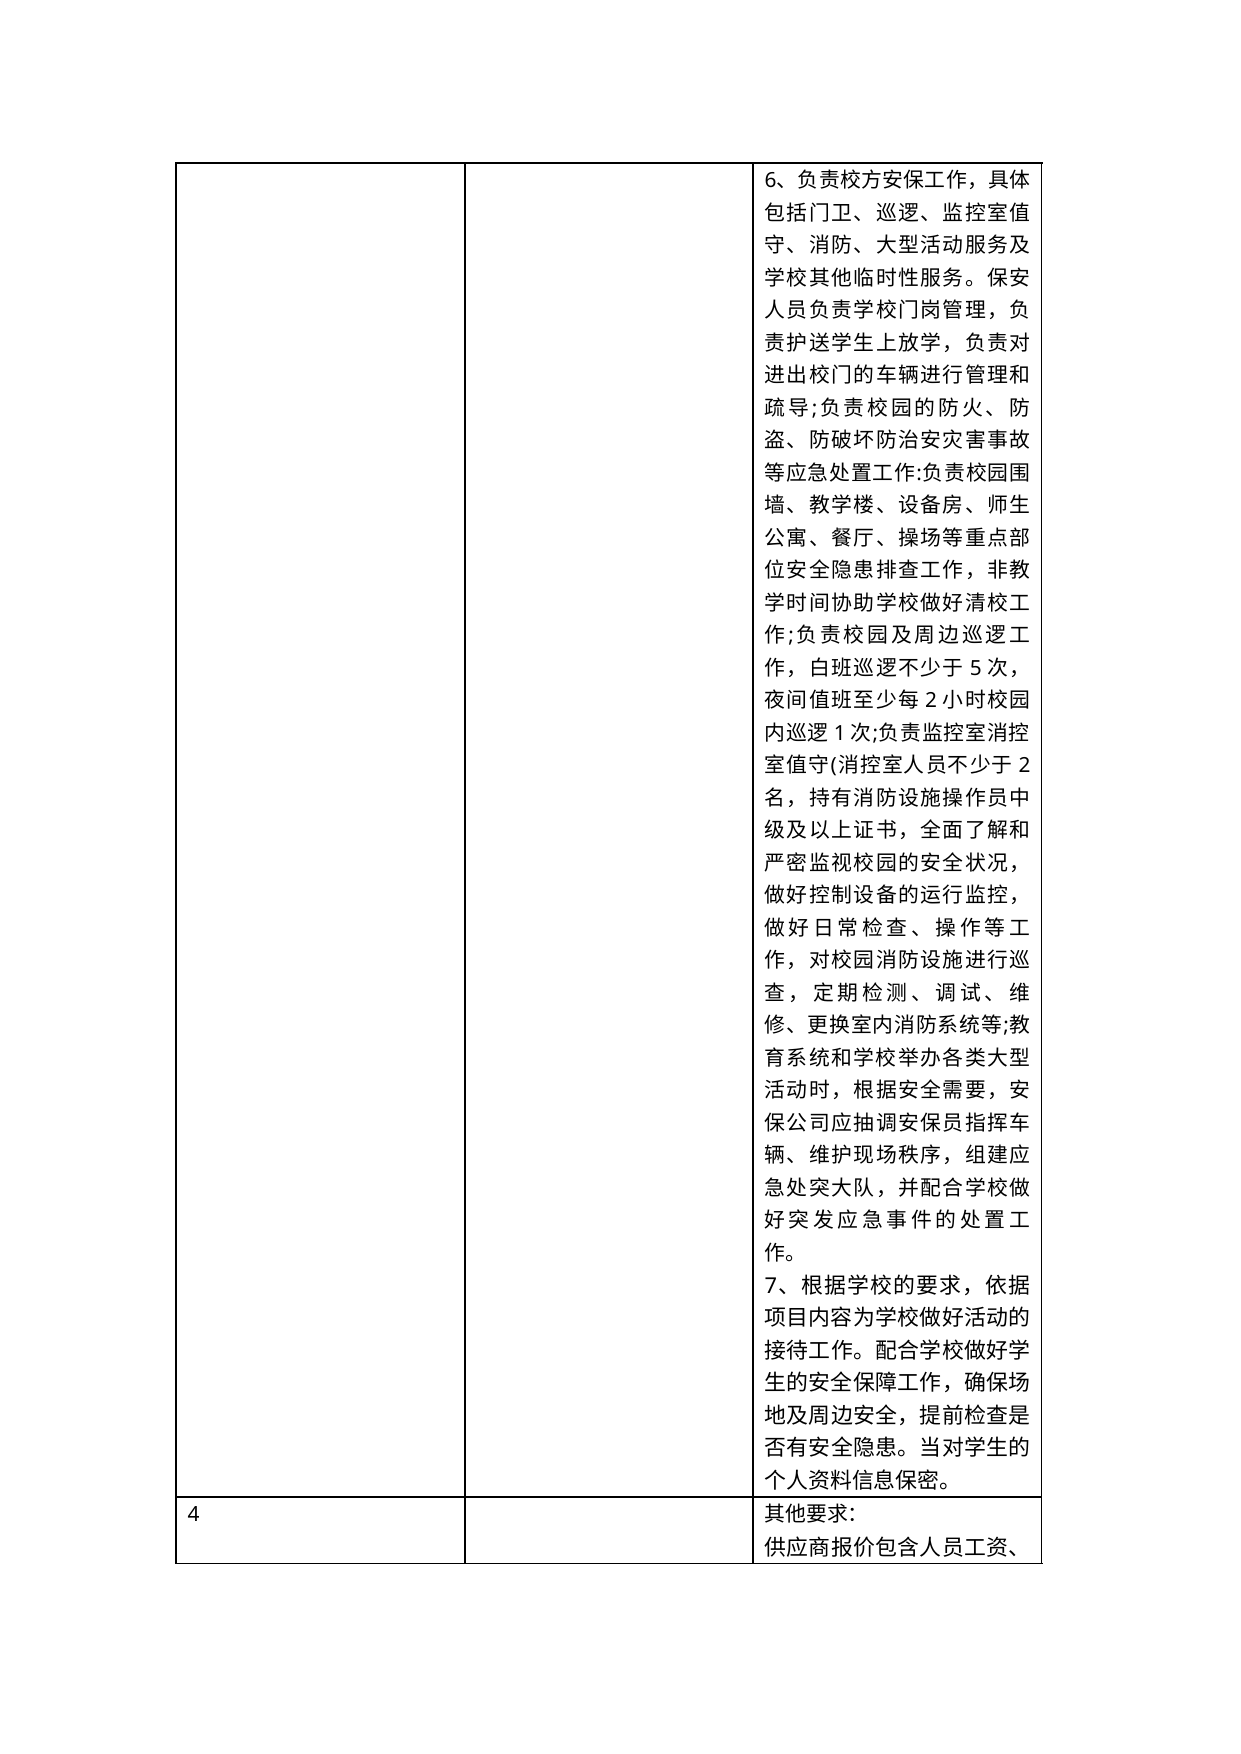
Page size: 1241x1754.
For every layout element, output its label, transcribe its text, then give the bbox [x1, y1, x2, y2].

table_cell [754, 1498, 1041, 1563]
table_cell 4 [177, 1498, 464, 1563]
table_cell [466, 1498, 752, 1563]
table_cell 3 [177, 164, 464, 1496]
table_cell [754, 164, 1041, 1496]
table_cell [466, 164, 752, 1496]
